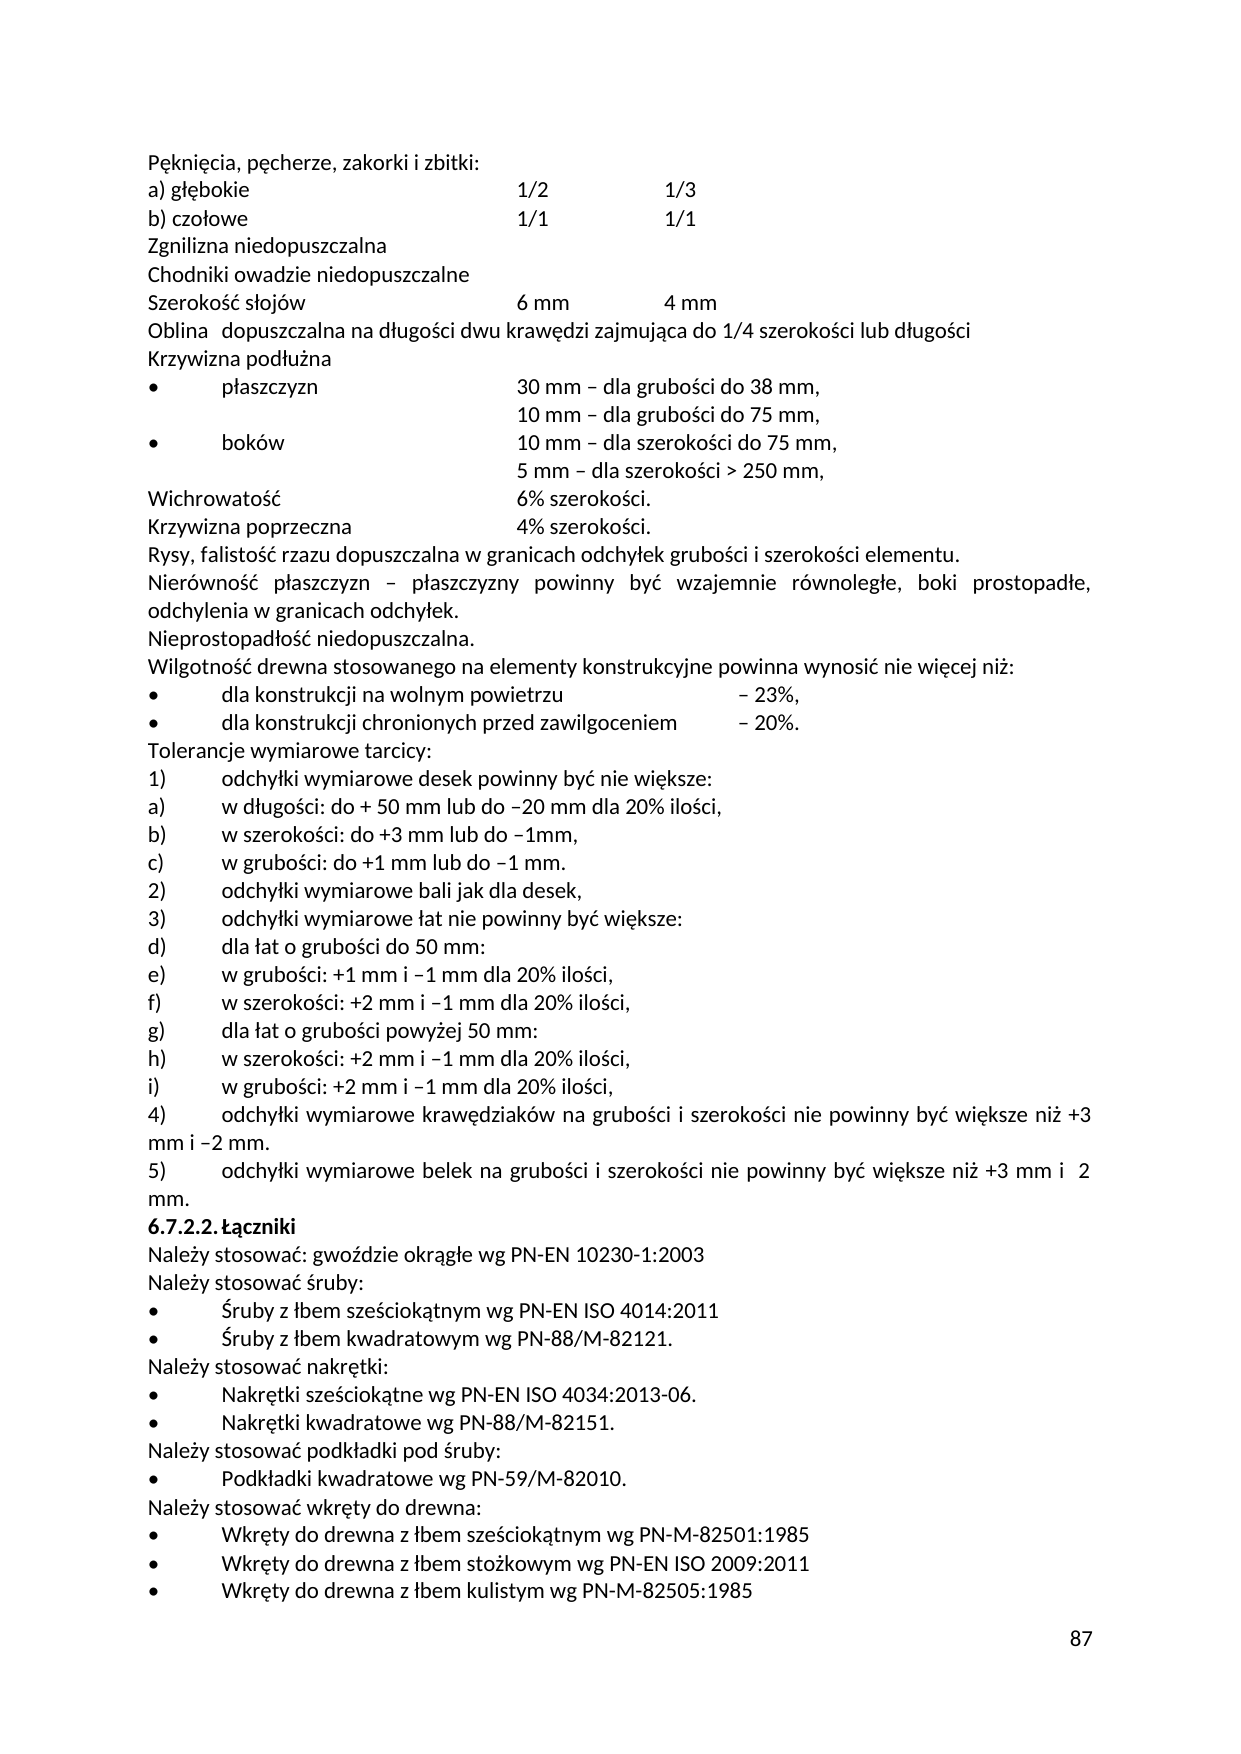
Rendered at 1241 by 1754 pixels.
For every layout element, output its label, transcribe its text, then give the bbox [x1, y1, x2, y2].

text • Nakrętki sześciokątne wg PN-EN ISO 4034:2013-06. [148, 1381, 1093, 1408]
text Nieprostopadłość niedopuszczalna. [148, 624, 1093, 652]
text a) w długości: do + 50 mm lub do –20 mm dla 20% ilości, [148, 792, 1093, 820]
text Szerokość słojów 6 mm 4 mm [148, 288, 1093, 316]
text Nierówność płaszczyzn – płaszczyzny powinny być wzajemnie równoległe, boki prostopadłe, odchylenia w granicach odchyłek. [148, 568, 1093, 624]
text c) w grubości: do +1 mm lub do –1 mm. [148, 848, 1093, 876]
text 4) odchyłki wymiarowe krawędziaków na grubości i szerokości nie powinny być większe niż +3 mm i –2 mm. [148, 1100, 1093, 1156]
text 2) odchyłki wymiarowe bali jak dla desek, [148, 876, 1093, 904]
text Oblina dopuszczalna na długości dwu krawędzi zajmująca do 1/4 szerokości lub długości [148, 316, 1093, 344]
text Należy stosować nakrętki: [148, 1352, 1093, 1381]
text a) głębokie 1/2 1/3 [148, 176, 1093, 204]
text g) dla łat o grubości powyżej 50 mm: [148, 1016, 1093, 1044]
text f) w szerokości: +2 mm i –1 mm dla 20% ilości, [148, 988, 1093, 1016]
text • Śruby z łbem sześciokątnym wg PN-EN ISO 4014:2011 [148, 1296, 1093, 1324]
text Należy stosować wkręty do drewna: [148, 1493, 1093, 1521]
text • Podkładki kwadratowe wg PN-59/M-82010. [148, 1464, 1093, 1493]
text • Wkręty do drewna z łbem stożkowym wg PN-EN ISO 2009:2011 [148, 1549, 1093, 1577]
text d) dla łat o grubości do 50 mm: [148, 932, 1093, 960]
text Rysy, falistość rzazu dopuszczalna w granicach odchyłek grubości i szerokości elementu. [148, 540, 1093, 568]
text Należy stosować podkładki pod śruby: [148, 1437, 1093, 1464]
text • dla konstrukcji na wolnym powietrzu – 23%, [148, 680, 1093, 708]
text • Wkręty do drewna z łbem kulistym wg PN-M-82505:1985 [148, 1577, 1093, 1605]
text • Śruby z łbem kwadratowym wg PN-88/M-82121. [148, 1324, 1093, 1352]
text b) czołowe 1/1 1/1 [148, 204, 1093, 232]
text 6.7.2.2. Łączniki [148, 1212, 1093, 1240]
text Tolerancje wymiarowe tarcicy: [148, 736, 1093, 764]
text 1) odchyłki wymiarowe desek powinny być nie większe: [148, 764, 1093, 792]
text Krzywizna poprzeczna 4% szerokości. [148, 512, 1093, 540]
text 10 mm – dla grubości do 75 mm, [148, 400, 1093, 428]
text Wilgotność drewna stosowanego na elementy konstrukcyjne powinna wynosić nie więcej niż: [148, 652, 1093, 680]
text • Wkręty do drewna z łbem sześciokątnym wg PN-M-82501:1985 [148, 1521, 1093, 1549]
text Wichrowatość 6% szerokości. [148, 484, 1093, 512]
text • płaszczyzn 30 mm – dla grubości do 38 mm, [148, 372, 1093, 400]
text 5) odchyłki wymiarowe belek na grubości i szerokości nie powinny być większe niż +3 mm i 2 mm. [148, 1156, 1093, 1212]
text 5 mm – dla szerokości > 250 mm, [148, 456, 1093, 484]
text Krzywizna podłużna [148, 344, 1093, 372]
text Chodniki owadzie niedopuszczalne [148, 260, 1093, 288]
text • Nakrętki kwadratowe wg PN-88/M-82151. [148, 1408, 1093, 1437]
text • boków 10 mm – dla szerokości do 75 mm, [148, 428, 1093, 456]
text 3) odchyłki wymiarowe łat nie powinny być większe: [148, 904, 1093, 932]
text Należy stosować: gwoździe okrągłe wg PN-EN 10230-1:2003 [148, 1240, 1093, 1268]
text h) w szerokości: +2 mm i –1 mm dla 20% ilości, [148, 1044, 1093, 1072]
text i) w grubości: +2 mm i –1 mm dla 20% ilości, [148, 1072, 1093, 1100]
text Zgnilizna niedopuszczalna [148, 232, 1093, 260]
text e) w grubości: +1 mm i –1 mm dla 20% ilości, [148, 960, 1093, 988]
text • dla konstrukcji chronionych przed zawilgoceniem – 20%. [148, 708, 1093, 736]
text b) w szerokości: do +3 mm lub do –1mm, [148, 820, 1093, 848]
text Należy stosować śruby: [148, 1268, 1093, 1296]
text Pęknięcia, pęcherze, zakorki i zbitki: [148, 148, 1093, 176]
